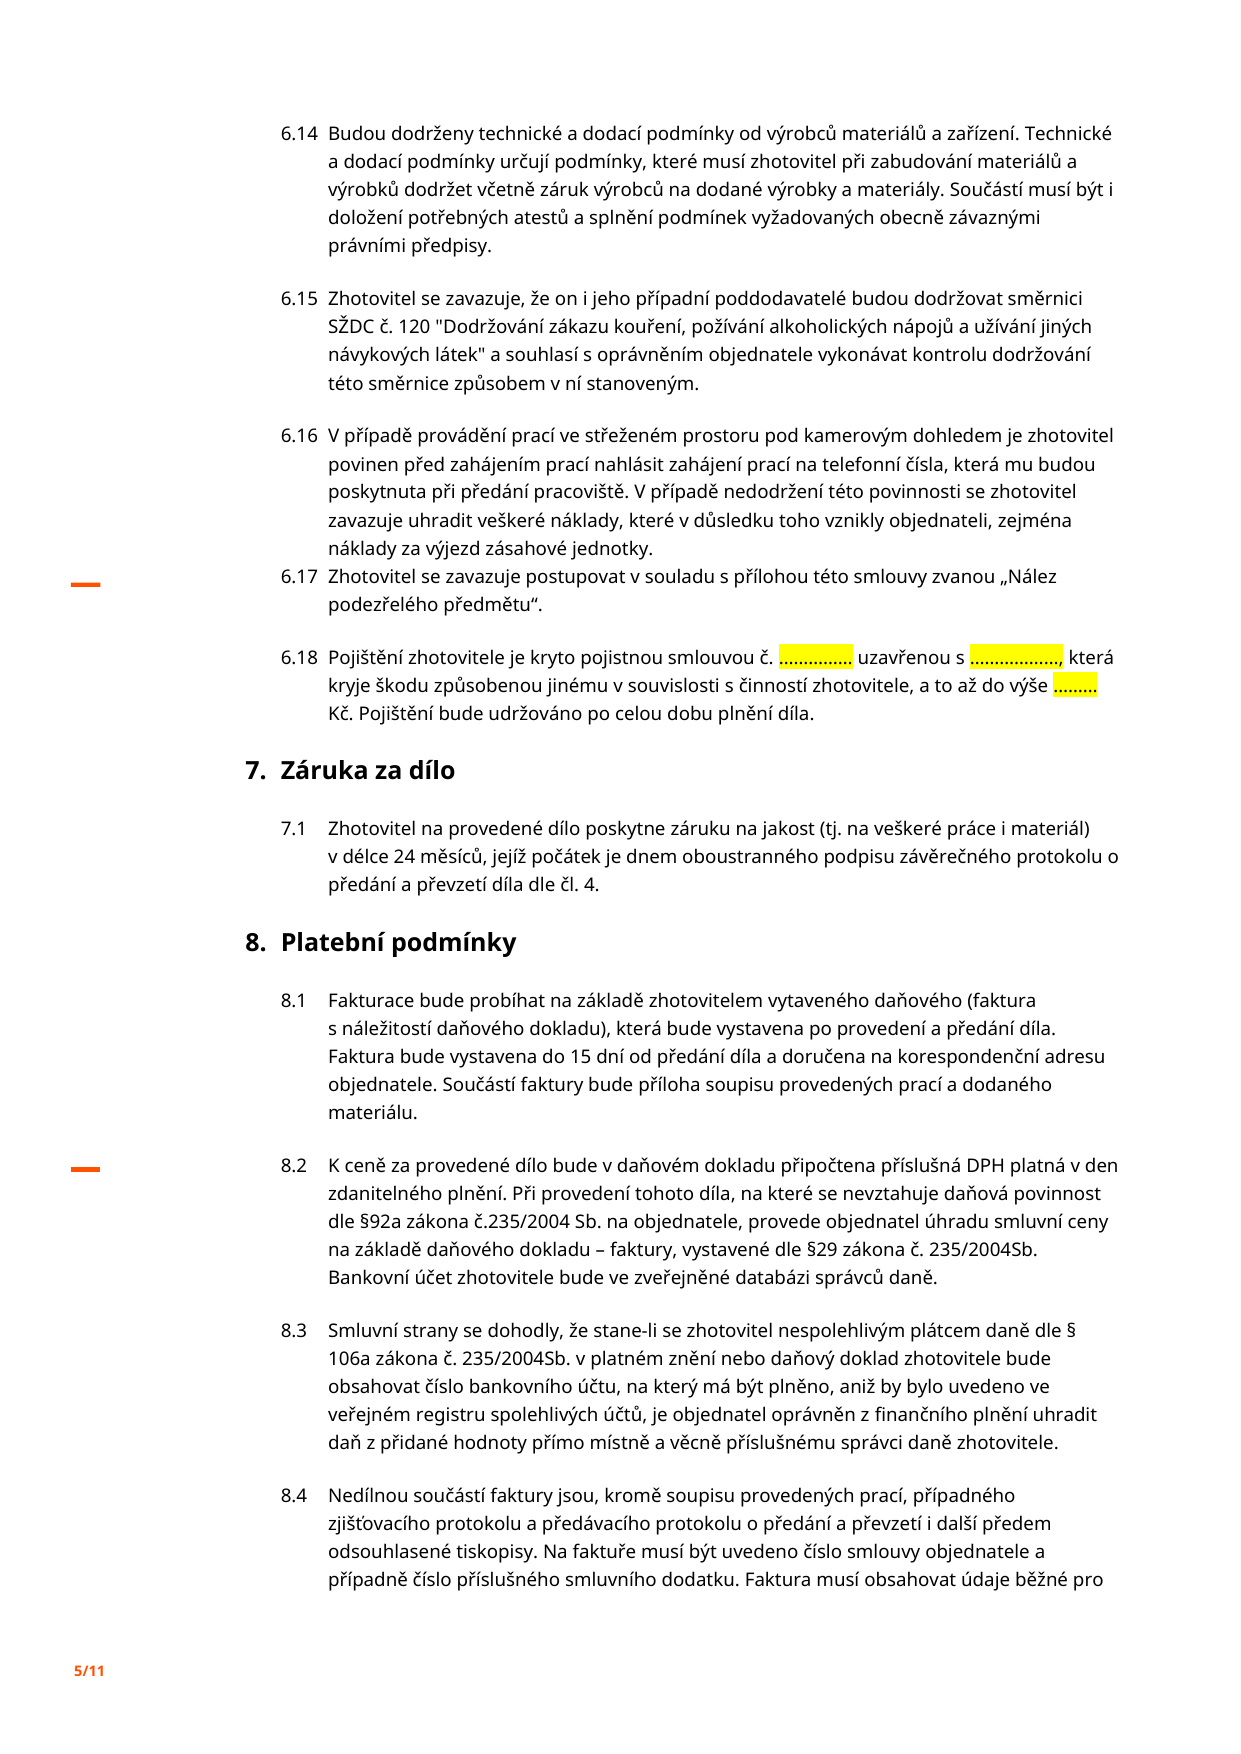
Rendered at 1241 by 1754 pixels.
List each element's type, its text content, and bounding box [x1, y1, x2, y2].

list Fakturace bude probíhat na základě zhotovitelem vytaveného daňového (faktura s náležitostí daňového dokladu), která bude vystavena po provedení a předání díla. Faktura bude vystavena do 15 dní od předání díla a doručena na korespondenční adresu objednatele. Součástí faktury bude příloha soupisu provedených prací a dodaného materiálu. [281, 987, 1122, 1124]
list Zhotovitel se zavazuje, že on i jeho případní poddodavatelé budou dodržovat směrnici SŽDC č. 120 "Dodržování zákazu kouření, požívání alkoholických nápojů a užívání jiných návykových látek" a souhlasí s oprávněním objednatele vykonávat kontrolu dodržování této směrnice způsobem v ní stanoveným. [281, 286, 1122, 395]
list K ceně za provedené dílo bude v daňovém dokladu připočtena příslušná DPH platná v den zdanitelného plnění. Při provedení tohoto díla, na které se nevztahuje daňová povinnost dle §92a zákona č.235/2004 Sb. na objednatele, provede objednatel úhradu smluvní ceny na základě daňového dokladu – faktury, vystavené dle §29 zákona č. 235/2004Sb. Bankovní účet zhotovitele bude ve zveřejněné databázi správců daně. [281, 1152, 1122, 1289]
list Pojištění zhotovitele je kryto pojistnou smlouvou č. …………… uzavřenou s ………………, která kryje škodu způsobenou jinému v souvislosti s činností zhotovitele, a to až do výše ………Kč. Pojištění bude udržováno po celou dobu plnění díla. [281, 644, 1122, 726]
list Zhotovitel se zavazuje postupovat v souladu s přílohou této smlouvy zvanou „Nález podezřelého předmětu“. [281, 563, 1122, 616]
list Záruka za dílo [245, 753, 1122, 787]
list Smluvní strany se dohodly, že stane-li se zhotovitel nespolehlivým plátcem daně dle § 106a zákona č. 235/2004Sb. v platném znění nebo daňový doklad zhotovitele bude obsahovat číslo bankovního účtu, na který má být plněno, aniž by bylo uvedeno ve veřejném registru spolehlivých účtů, je objednatel oprávněn z finančního plnění uhradit daň z přidané hodnoty přímo místně a věcně příslušnému správci daně zhotovitele. [281, 1317, 1122, 1455]
list Platební podmínky [245, 924, 1122, 958]
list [281, 1482, 1122, 1592]
list V případě provádění prací ve střeženém prostoru pod kamerovým dohledem je zhotovitel povinen před zahájením prací nahlásit zahájení prací na telefonní čísla, která mu budou poskytnuta při předání pracoviště. V případě nedodržení této povinnosti se zhotovitel zavazuje uhradit veškeré náklady, které v důsledku toho vznikly objednateli, zejména náklady za výjezd zásahové jednotky. [281, 423, 1122, 560]
list Budou dodrženy technické a dodací podmínky od výrobců materiálů a zařízení. Technické a dodací podmínky určují podmínky, které musí zhotovitel při zabudování materiálů a výrobků dodržet včetně záruk výrobců na dodané výrobky a materiály. Součástí musí být i doložení potřebných atestů a splnění podmínek vyžadovaných obecně závaznými právními předpisy. [281, 121, 1122, 258]
list Zhotovitel na provedené dílo poskytne záruku na jakost (tj. na veškeré práce i materiál) v délce 24 měsíců, jejíž počátek je dnem oboustranného podpisu závěrečného protokolu o předání a převzetí díla dle čl. 4. [281, 815, 1122, 897]
